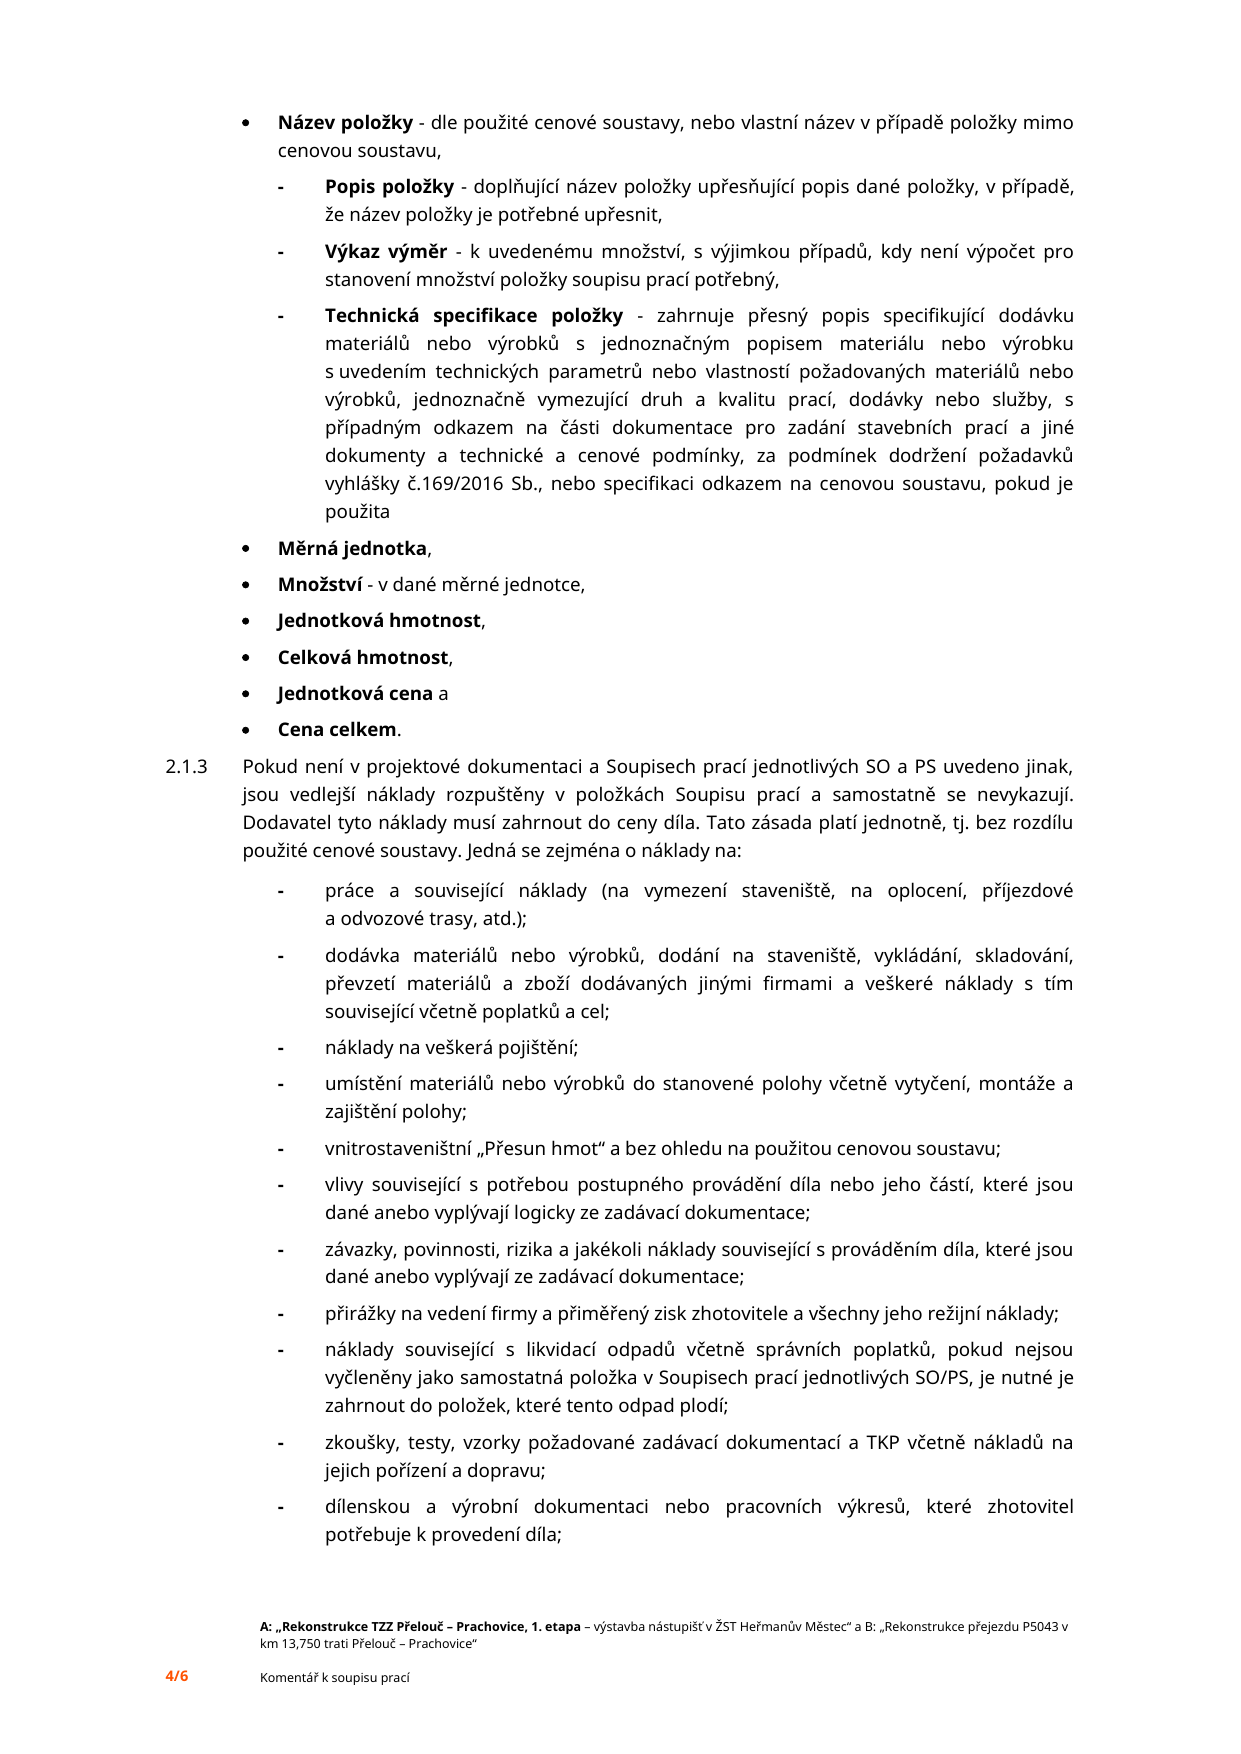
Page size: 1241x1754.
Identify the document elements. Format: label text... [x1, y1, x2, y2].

text dílenskou a výrobní dokumentaci nebo pracovních výkresů, které zhotovitel potřebuje k provedení díla; [278, 1493, 1075, 1547]
text vlivy související s potřebou postupného provádění díla nebo jeho částí, které jsou dané anebo vyplývají logicky ze zadávací dokumentace; [278, 1171, 1075, 1225]
text přirážky na vedení firmy a přiměřený zisk zhotovitele a všechny jeho režijní náklady; [278, 1300, 1075, 1326]
text Výkaz výměr - k uvedenému množství, s výjimkou případů, kdy není výpočet pro stanovení množství položky soupisu prací potřebný, [278, 238, 1075, 292]
text vnitrostaveništní „Přesun hmot“ a bez ohledu na použitou cenovou soustavu; [278, 1135, 1075, 1161]
text Technická specifikace položky - zahrnuje přesný popis specifikující dodávku materiálů nebo výrobků s jednoznačným popisem materiálu nebo výrobku s uvedením technických parametrů nebo vlastností požadovaných materiálů nebo výrobků, jednoznačně vymezující druh a kvalitu prací, dodávky nebo služby, s případným odkazem na části dokumentace pro zadání stavebních prací a jiné dokumenty a technické a cenové podmínky, za podmínek dodržení požadavků vyhlášky č.169/2016 Sb., nebo specifikaci odkazem na cenovou soustavu, pokud je použita [278, 302, 1075, 524]
text Měrná jednotka, [242, 535, 1075, 560]
text umístění materiálů nebo výrobků do stanovené polohy včetně vytyčení, montáže a zajištění polohy; [278, 1071, 1075, 1124]
text náklady na veškerá pojištění; [278, 1034, 1075, 1060]
text náklady související s likvidací odpadů včetně správních poplatků, pokud nejsou vyčleněny jako samostatná položka v Soupisech prací jednotlivých SO/PS, je nutné je zahrnout do položek, které tento odpad plodí; [278, 1337, 1075, 1418]
text Cena celkem. [242, 717, 1075, 742]
text Celková hmotnost, [242, 644, 1075, 669]
text Množství - v dané měrné jednotce, [242, 571, 1075, 597]
text práce a související náklady (na vymezení staveniště, na oplocení, příjezdové a odvozové trasy, atd.); [278, 878, 1075, 931]
text závazky, povinnosti, rizika a jakékoli náklady související s prováděním díla, které jsou dané anebo vyplývají ze zadávací dokumentace; [278, 1236, 1075, 1289]
text zkoušky, testy, vzorky požadované zadávací dokumentací a TKP včetně nákladů na jejich pořízení a dopravu; [278, 1429, 1075, 1482]
text Pokud není v projektové dokumentaci a Soupisech prací jednotlivých SO a PS uvedeno jinak, jsou vedlejší náklady rozpuštěny v položkách Soupisu prací a samostatně se nevykazují. Dodavatel tyto náklady musí zahrnout do ceny díla. Tato zásada platí jednotně, tj. bez rozdílu použité cenové soustavy. Jedná se zejména o náklady na: [165, 753, 1075, 863]
text Popis položky - doplňující název položky upřesňující popis dané položky, v případě, že název položky je potřebné upřesnit, [278, 174, 1075, 227]
text Název položky - dle použité cenové soustavy, nebo vlastní název v případě položky mimo cenovou soustavu, [242, 109, 1075, 163]
text Jednotková hmotnost, [242, 608, 1075, 633]
text Jednotková cena a [242, 680, 1075, 706]
text dodávka materiálů nebo výrobků, dodání na staveniště, vykládání, skladování, převzetí materiálů a zboží dodávaných jinými firmami a veškeré náklady s tím související včetně poplatků a cel; [278, 942, 1075, 1023]
